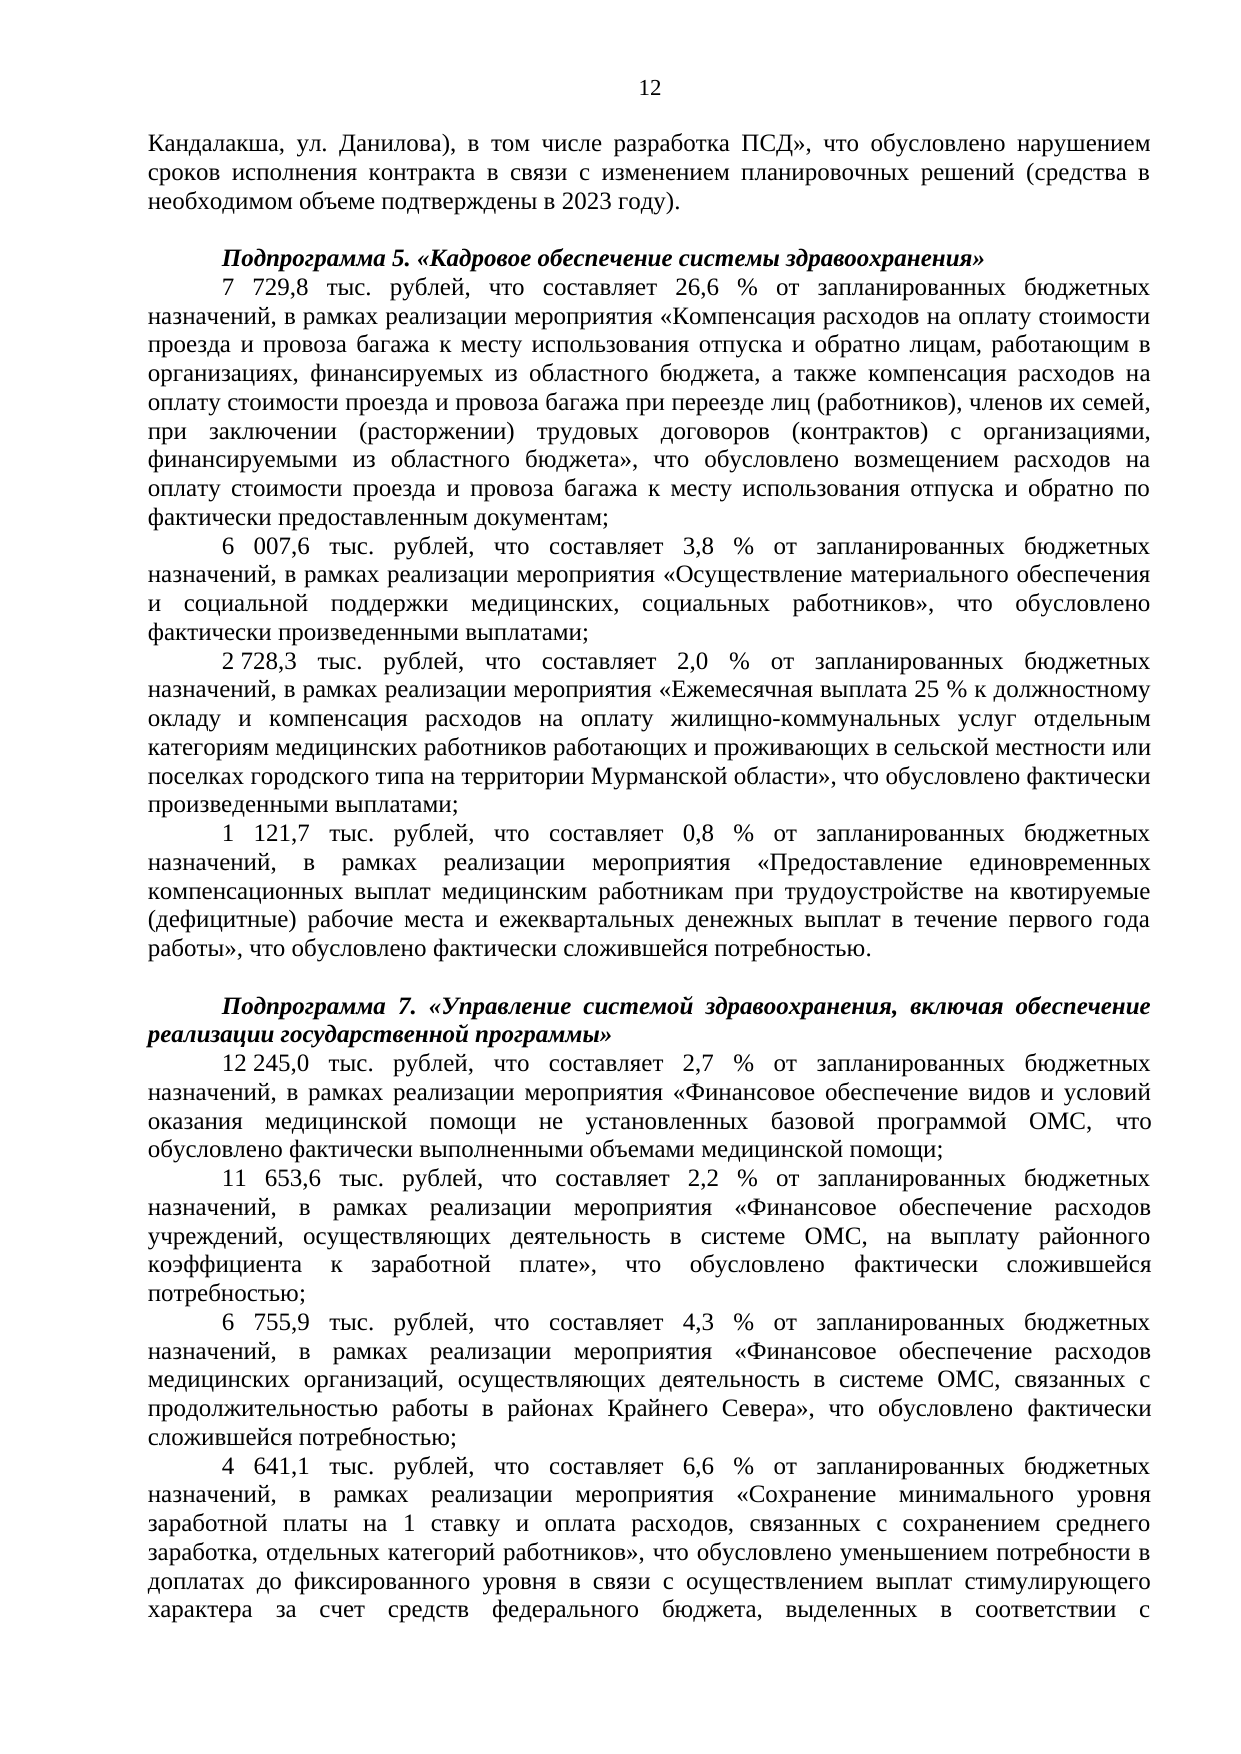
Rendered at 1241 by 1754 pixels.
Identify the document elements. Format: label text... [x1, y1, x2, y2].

text 6 007,6 тыс. рублей, что составляет 3,8 % от запланированных бюджетных назначений, в рамках реализации мероприятия «Осуществление материального обеспечения и социальной поддержки медицинских, социальных работников», что обусловлено фактически произведенными выплатами; [148, 531, 1152, 646]
text 2 728,3 тыс. рублей, что составляет 2,0 % от запланированных бюджетных назначений, в рамках реализации мероприятия «Ежемесячная выплата 25 % к должностному окладу и компенсация расходов на оплату жилищно-коммунальных услуг отдельным категориям медицинских работников работающих и проживающих в сельской местности или поселках городского типа на территории Мурманской области», что обусловлено фактически произведенными выплатами; [148, 646, 1152, 818]
text 12 245,0 тыс. рублей, что составляет 2,7 % от запланированных бюджетных назначений, в рамках реализации мероприятия «Финансовое обеспечение видов и условий оказания медицинской помощи не установленных базовой программой ОМС, что обусловлено фактически выполненными объемами медицинской помощи; [148, 1048, 1152, 1163]
text Подпрограмма 7. «Управление системой здравоохранения, включая обеспечение реализации государственной программы» [148, 991, 1152, 1048]
text Подпрограмма 5. «Кадровое обеспечение системы здравоохранения» [148, 243, 1152, 272]
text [148, 128, 1152, 214]
text 11 653,6 тыс. рублей, что составляет 2,2 % от запланированных бюджетных назначений, в рамках реализации мероприятия «Финансовое обеспечение расходов учреждений, осуществляющих деятельность в системе ОМС, на выплату районного коэффициента к заработной плате», что обусловлено фактически сложившейся потребностью; [148, 1163, 1152, 1307]
text 1 121,7 тыс. рублей, что составляет 0,8 % от запланированных бюджетных назначений, в рамках реализации мероприятия «Предоставление единовременных компенсационных выплат медицинским работникам при трудоустройстве на квотируемые (дефицитные) рабочие места и ежеквартальных денежных выплат в течение первого года работы», что обусловлено фактически сложившейся потребностью. [148, 818, 1152, 962]
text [148, 1451, 1152, 1623]
text 6 755,9 тыс. рублей, что составляет 4,3 % от запланированных бюджетных назначений, в рамках реализации мероприятия «Финансовое обеспечение расходов медицинских организаций, осуществляющих деятельность в системе ОМС, связанных с продолжительностью работы в районах Крайнего Севера», что обусловлено фактически сложившейся потребностью; [148, 1307, 1152, 1451]
text 7 729,8 тыс. рублей, что составляет 26,6 % от запланированных бюджетных назначений, в рамках реализации мероприятия «Компенсация расходов на оплату стоимости проезда и провоза багажа к месту использования отпуска и обратно лицам, работающим в организациях, финансируемых из областного бюджета, а также компенсация расходов на оплату стоимости проезда и провоза багажа при переезде лиц (работников), членов их семей, при заключении (расторжении) трудовых договоров (контрактов) с организациями, финансируемыми из областного бюджета», что обусловлено возмещением расходов на оплату стоимости проезда и провоза багажа к месту использования отпуска и обратно по фактически предоставленным документам; [148, 272, 1152, 531]
